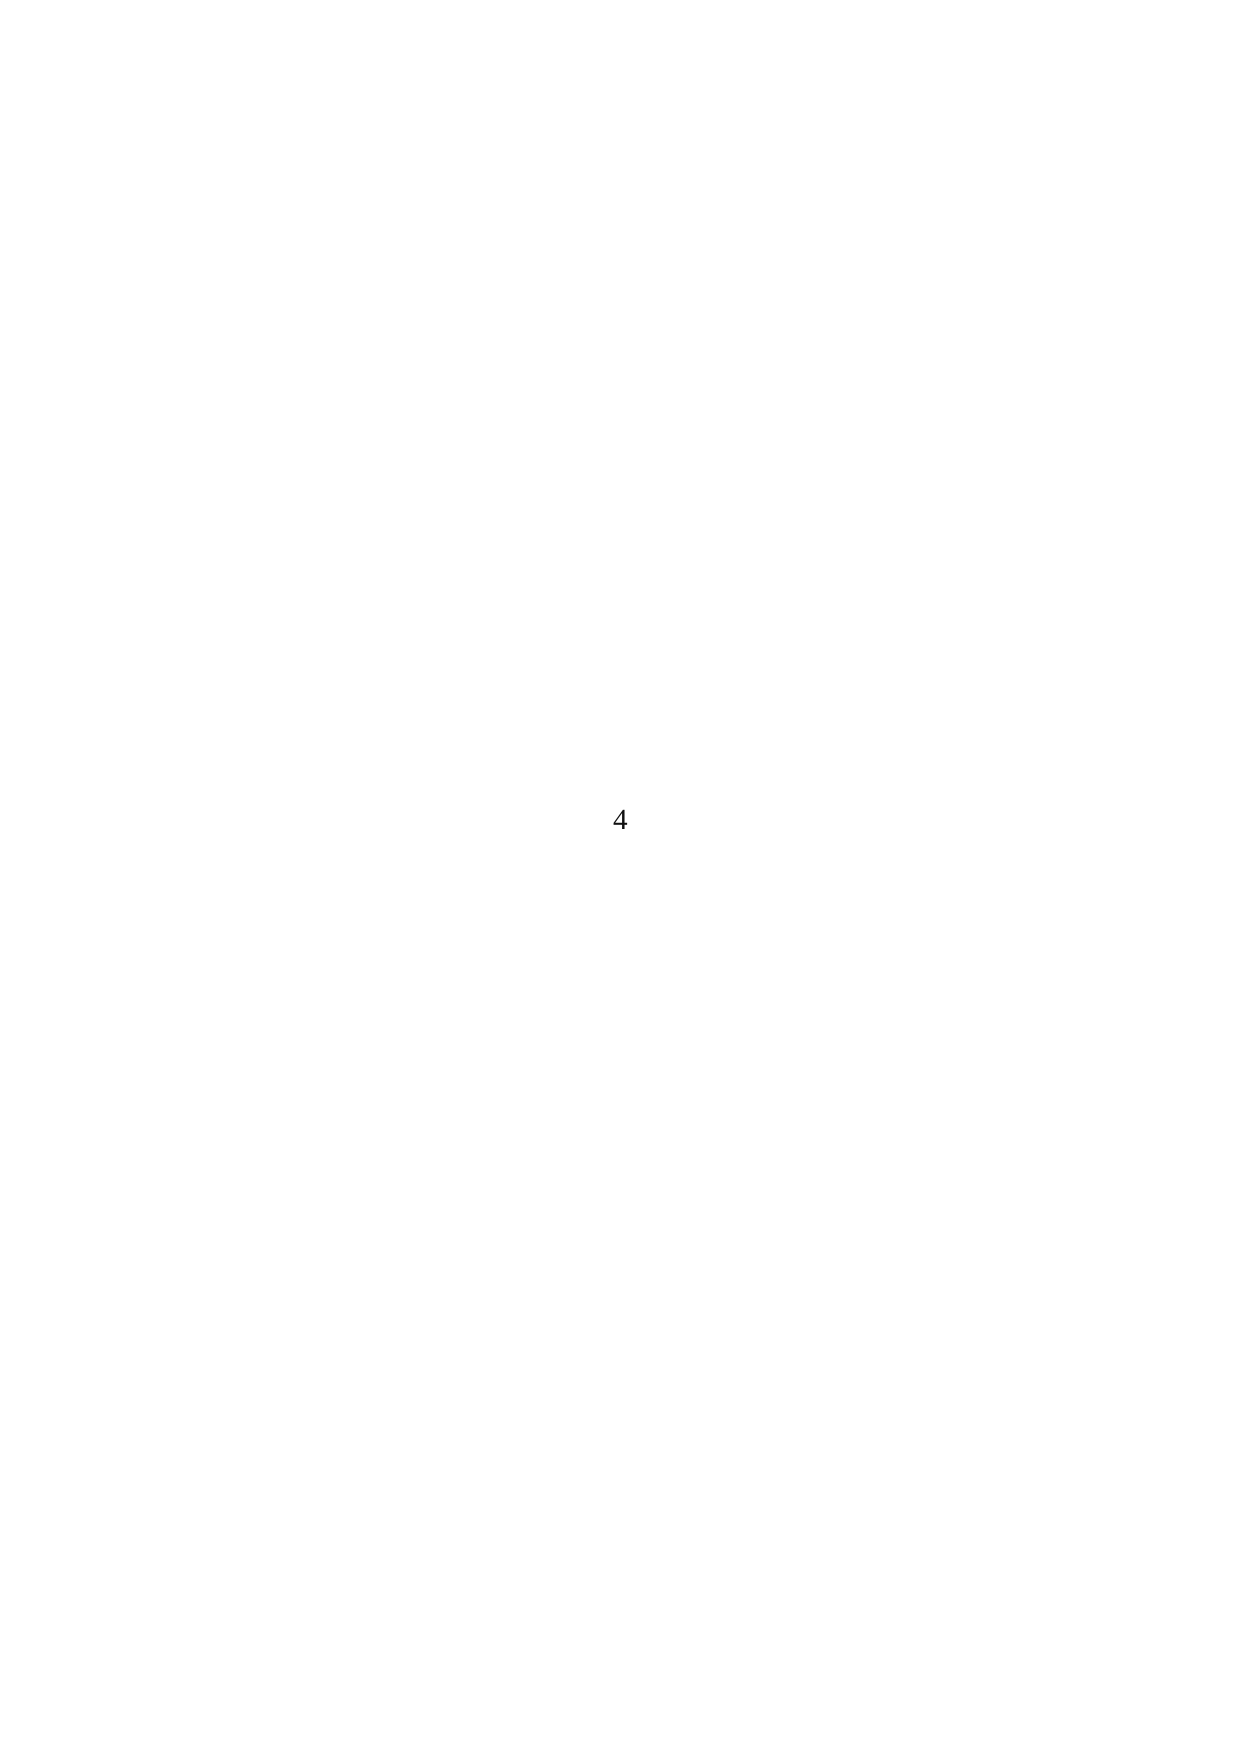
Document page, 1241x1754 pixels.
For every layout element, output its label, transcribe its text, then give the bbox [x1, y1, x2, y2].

text 4 [118, 802, 1122, 835]
